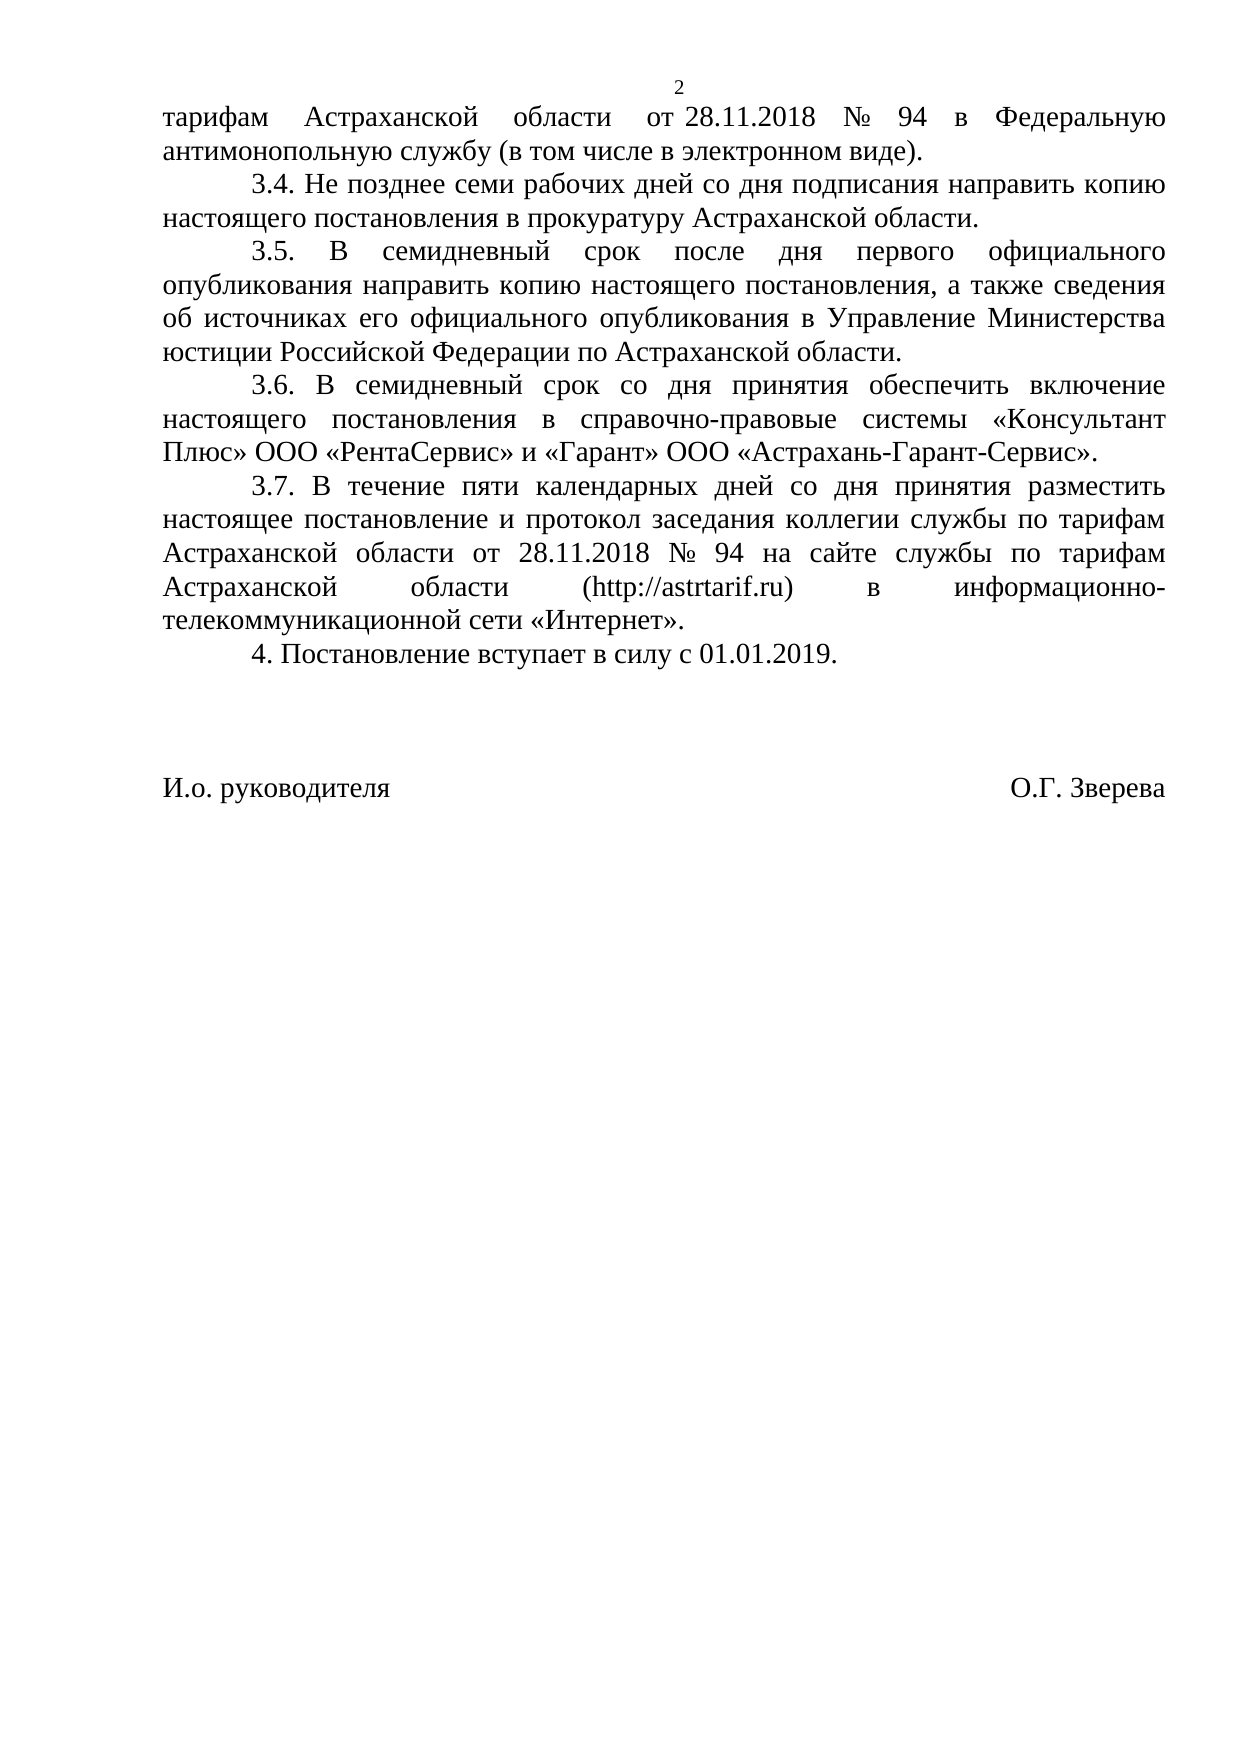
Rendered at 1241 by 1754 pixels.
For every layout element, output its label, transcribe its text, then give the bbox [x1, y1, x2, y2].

text 4. Постановление вступает в силу с 01.01.2019. [162, 636, 1167, 669]
text 3.7. В течение пяти календарных дней со дня принятия разместить настоящее постановление и протокол заседания коллегии службы по тарифам Астраханской области от 28.11.2018 № 94 на сайте службы по тарифам Астраханской области (http://astrtarif.ru) в информационно-телекоммуникационной сети «Интернет». [162, 468, 1167, 636]
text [162, 99, 1167, 166]
text И.о. руководителя О.Г. Зверева [162, 770, 1167, 803]
text 3.4. Не позднее семи рабочих дней со дня подписания направить копию настоящего постановления в прокуратуру Астраханской области. [162, 166, 1167, 233]
text 3.6. В семидневный срок со дня принятия обеспечить включение настоящего постановления в справочно-правовые системы «Консультант Плюс» ООО «РентаСервис» и «Гарант» ООО «Астрахань-Гарант-Сервис». [162, 367, 1167, 468]
text 3.5. В семидневный срок после дня первого официального опубликования направить копию настоящего постановления, а также сведения об источниках его официального опубликования в Управление Министерства юстиции Российской Федерации по Астраханской области. [162, 233, 1167, 367]
